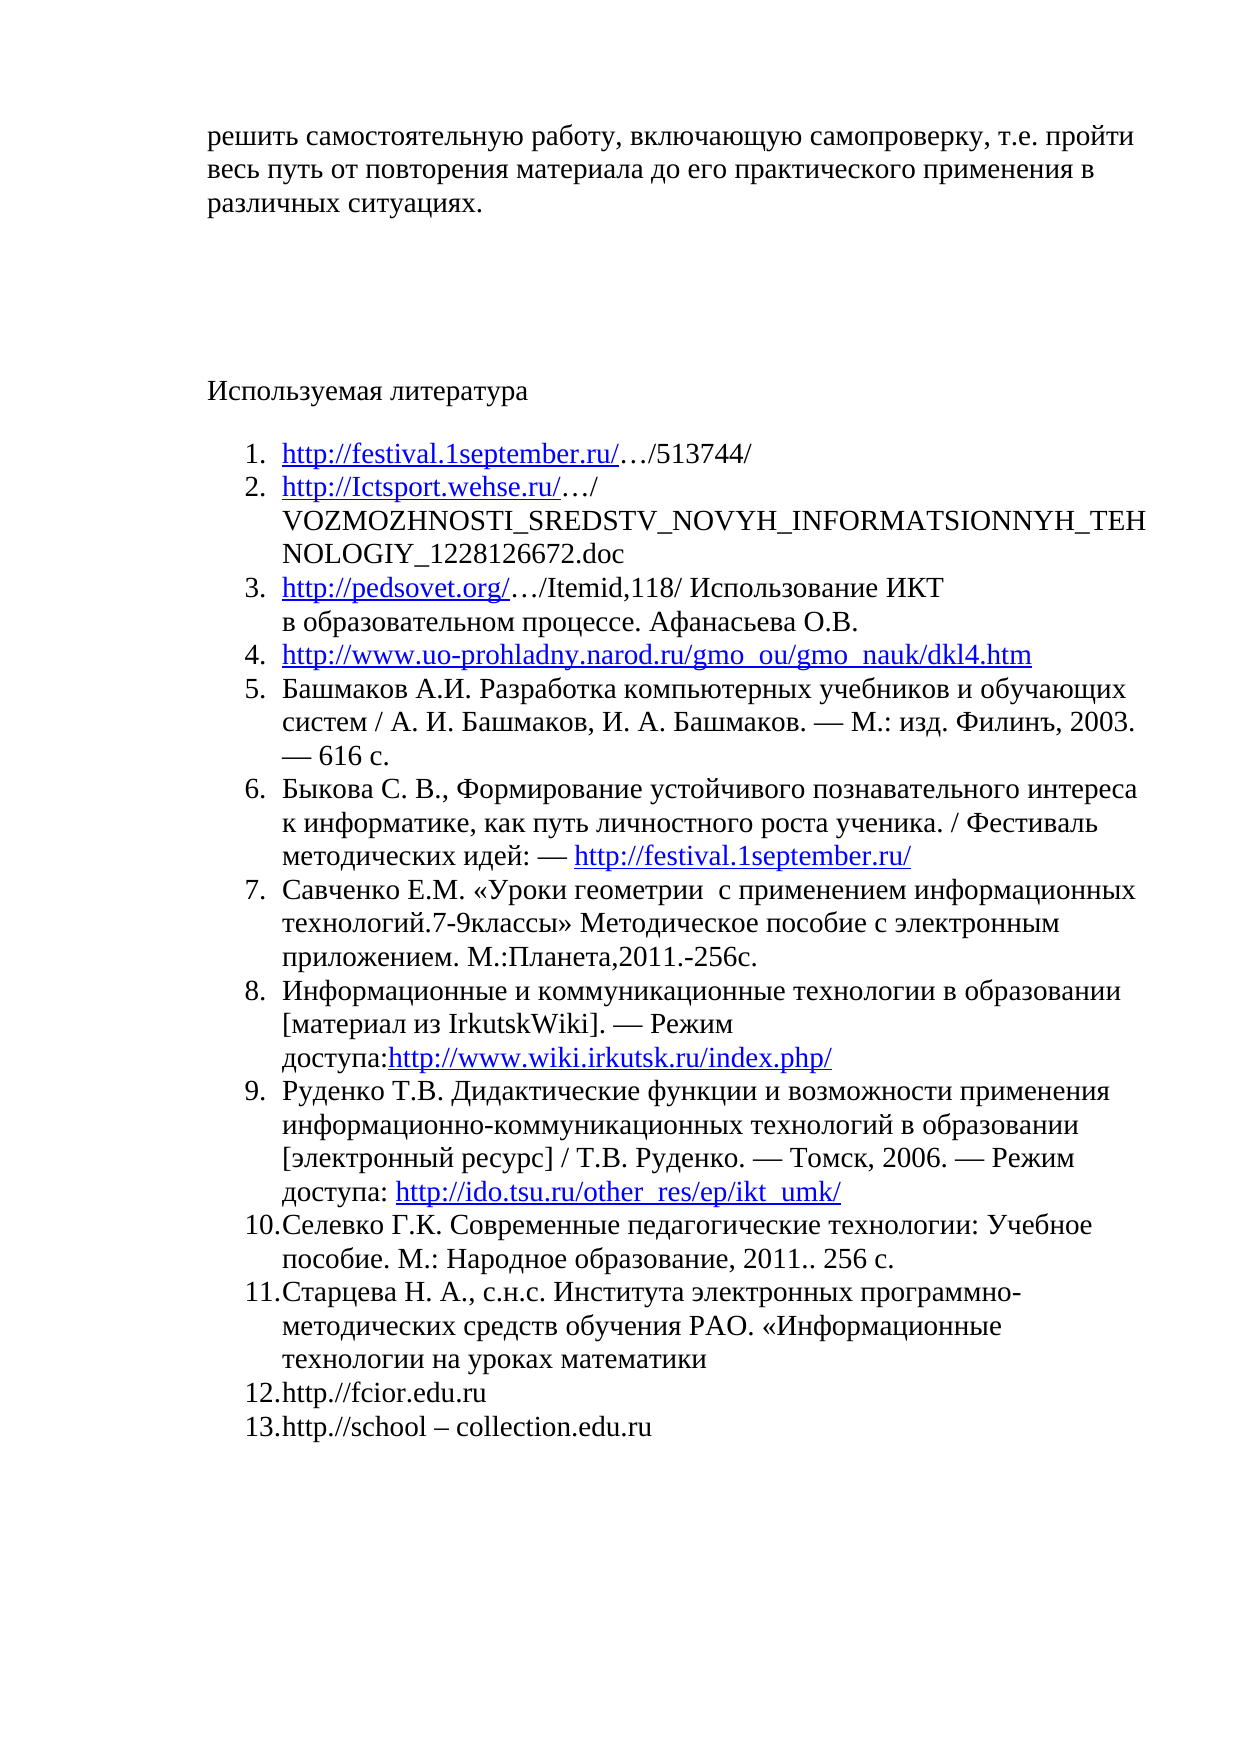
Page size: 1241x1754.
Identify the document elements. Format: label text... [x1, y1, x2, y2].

list Информационные и коммуникационные технологии в образовании [материал из IrkutskWiki]. — Режим доступа:http://www.wiki.irkutsk.ru/index.php/ [244, 973, 1152, 1073]
list http.//fcior.edu.ru [244, 1375, 1152, 1409]
list Селевко Г.К. Современные педагогические технологии: Учебное пособие. М.: Народное образование, 2011.. 256 с. [244, 1207, 1152, 1274]
list http://festival.1september.ru/…/513744/ [244, 436, 1152, 469]
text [207, 118, 1152, 219]
list Быкова С. В., Формирование устойчивого познавательного интереса к информатике, как путь личностного роста ученика. / Фестиваль методических идей: — http://festival.1september.ru/ [244, 771, 1152, 872]
text Используемая литература [207, 373, 1152, 407]
list Башмаков А.И. Разработка компьютерных учебников и обучающих систем / А. И. Башмаков, И. А. Башмаков. — М.: изд. Филинъ, 2003. — 616 с. [244, 671, 1152, 771]
list Руденко Т.В. Дидактические функции и возможности применения информационно-коммуникационных технологий в образовании [электронный ресурс] / Т.В. Руденко. — Томск, 2006. — Режим доступа: http://ido.tsu.ru/other_res/ep/ikt_umk/ [244, 1073, 1152, 1207]
list Старцева Н. А., с.н.с. Института электронных программно-методических средств обучения РАО. «Информационные технологии на уроках математики [244, 1274, 1152, 1375]
list http://pedsovet.org/…/Itemid,118/ Использование ИКТ в образовательном процессе. Афанасьева О.В. [244, 570, 1152, 637]
list http.//school – collection.edu.ru [244, 1409, 1152, 1442]
list http://www.uo-prohladny.narod.ru/gmo_ou/gmo_nauk/dkl4.htm [244, 637, 1152, 671]
list Савченко Е.М. «Уроки геометрии с применением информационных технологий.7-9классы» Методическое пособие с электронным приложением. М.:Планета,2011.-256с. [244, 872, 1152, 973]
list http://Ictsport.wehse.ru/…/VOZMOZHNOSTI_SREDSTV_NOVYH_INFORMATSIONNYH_TEHNOLOGIY_1228126672.doc [244, 469, 1152, 570]
